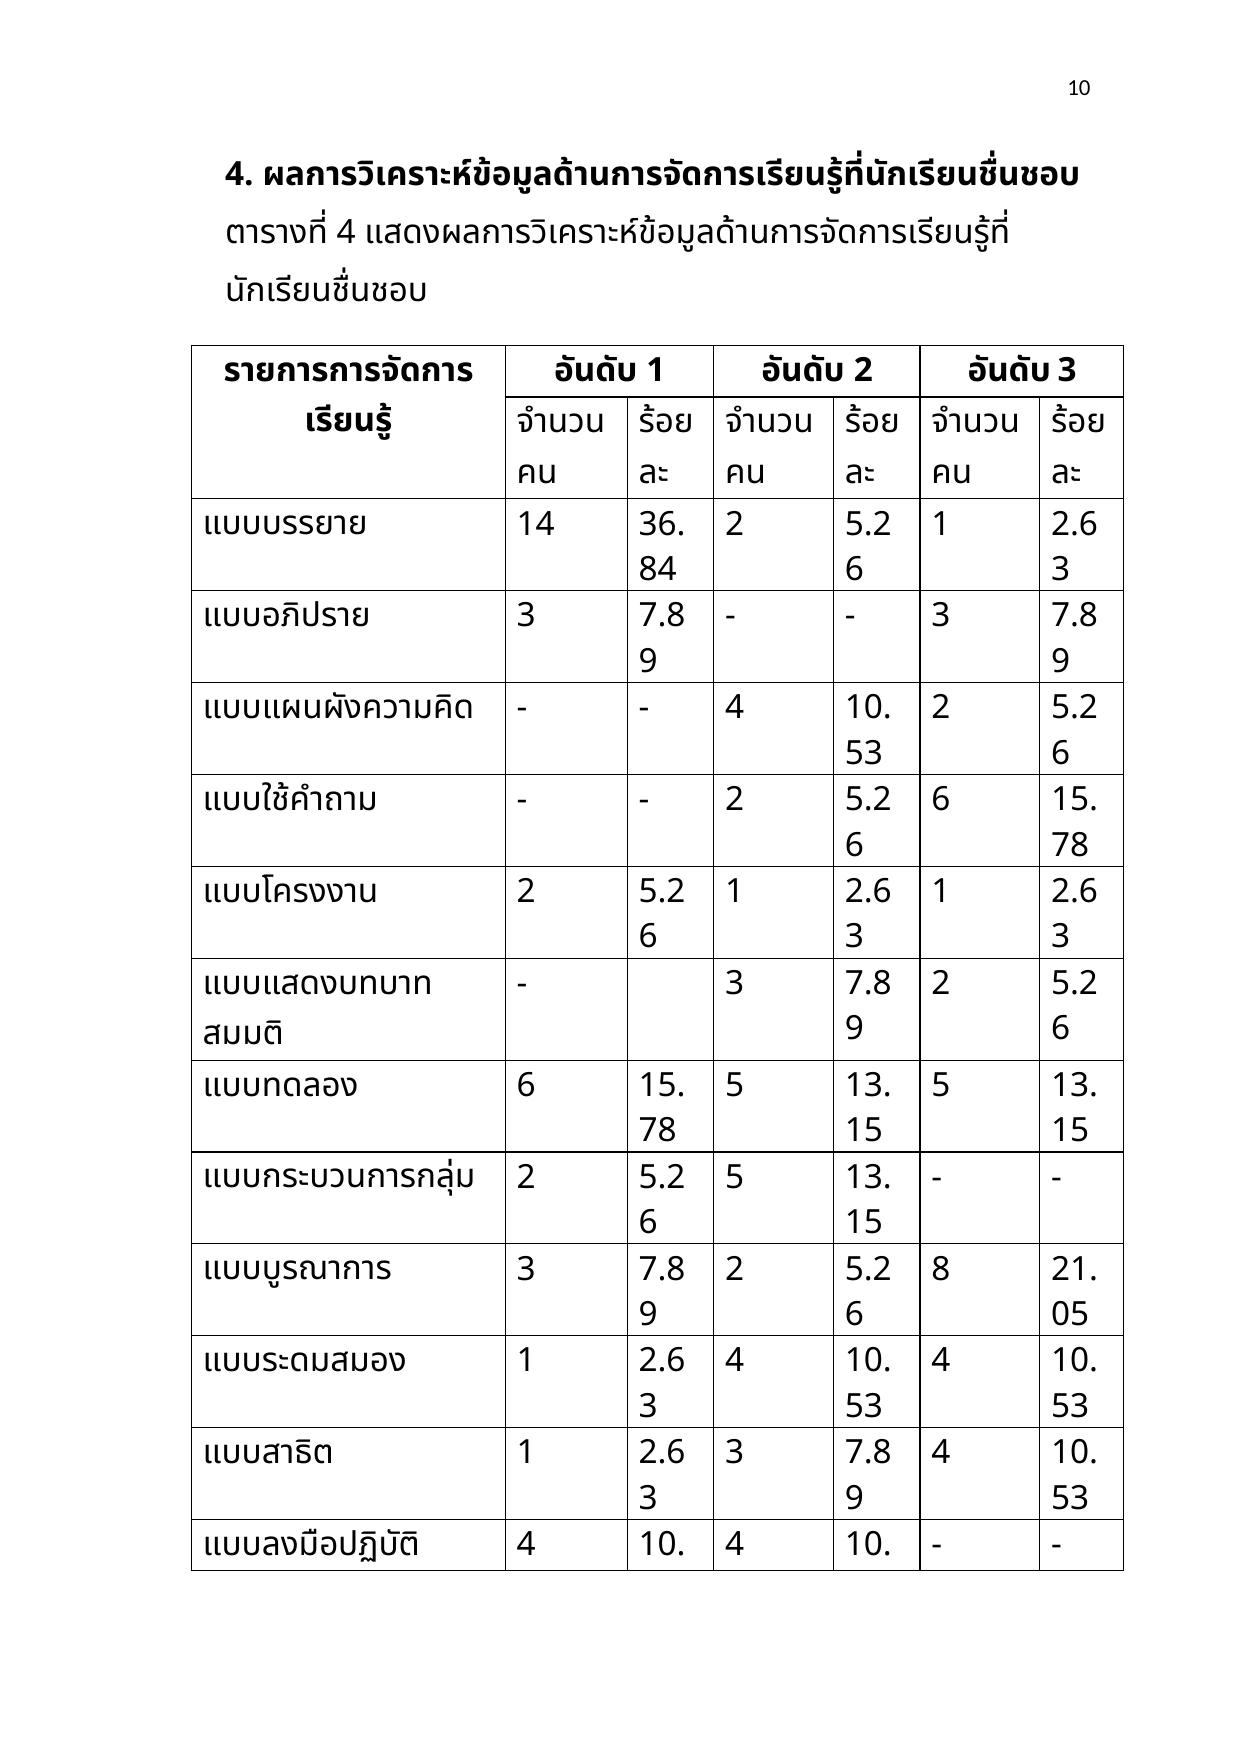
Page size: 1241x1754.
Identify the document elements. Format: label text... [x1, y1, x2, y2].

table_cell 4 [506, 1520, 627, 1570]
table_cell - [714, 591, 833, 682]
table_cell - [506, 683, 627, 774]
table_cell - [834, 591, 919, 682]
table_cell [628, 959, 713, 1059]
table_cell 7.89 [1040, 591, 1123, 682]
table_cell 10.53 [834, 683, 919, 774]
table_cell 10.53 [834, 1520, 919, 1570]
table_cell 5.26 [1040, 959, 1123, 1059]
table_cell แบบกระบวนการกลุ่ม [192, 1153, 505, 1243]
table_cell ร้อยละ [628, 398, 713, 498]
table_cell 13.15 [834, 1153, 919, 1243]
table_cell 6 [921, 775, 1039, 866]
table_cell 2 [714, 775, 833, 866]
table_cell จำนวนคน [506, 398, 627, 498]
table_cell 10.53 [834, 1336, 919, 1427]
table_cell 13.15 [834, 1061, 919, 1151]
table_cell 2.63 [834, 867, 919, 958]
table_cell แบบใช้คำถาม [192, 775, 505, 866]
table_cell 3 [714, 959, 833, 1059]
table_cell 2 [921, 683, 1039, 774]
table_cell ร้อยละ [834, 398, 919, 498]
table_cell 13.15 [1040, 1061, 1123, 1151]
table_cell 2 [714, 1244, 833, 1335]
table_cell 7.89 [834, 959, 919, 1059]
table_cell 2 [506, 1153, 627, 1243]
table_cell 10.53 [1040, 1428, 1123, 1519]
table_cell 5.26 [834, 775, 919, 866]
table_cell 21.05 [1040, 1244, 1123, 1335]
table_cell - [628, 775, 713, 866]
table_cell 5.26 [628, 867, 713, 958]
table_cell 5.26 [834, 499, 919, 590]
table_cell 15.78 [1040, 775, 1123, 866]
table_cell 7.89 [628, 1244, 713, 1335]
table_cell 6 [506, 1061, 627, 1151]
table_cell 4 [714, 1336, 833, 1427]
table_header อันดับ 2 [714, 346, 919, 396]
table_cell - [628, 683, 713, 774]
table_cell แบบบูรณาการ [192, 1244, 505, 1335]
table_cell แบบบรรยาย [192, 499, 505, 590]
table_cell 4 [714, 683, 833, 774]
table_header รายการการจัดการเรียนรู้ [192, 346, 505, 498]
table_cell 10.53 [628, 1520, 713, 1570]
table_cell 10.53 [1040, 1336, 1123, 1427]
table_cell - [1040, 1520, 1123, 1570]
table_cell 2 [506, 867, 627, 958]
table_header อันดับ3 [921, 346, 1123, 396]
table_cell 2 [921, 959, 1039, 1059]
table_cell 8 [921, 1244, 1039, 1335]
text 4. ผลการวิเคราะห์ข้อมูลด้านการจัดการเรียนรู้ที่นักเรียนชื่นชอบ [225, 150, 1090, 200]
table_cell จำนวนคน [714, 398, 833, 498]
table_cell 1 [921, 867, 1039, 958]
table_cell ร้อยละ [1040, 398, 1123, 498]
table_cell 3 [921, 591, 1039, 682]
table_cell 5 [714, 1153, 833, 1243]
table_cell แบบโครงงาน [192, 867, 505, 958]
table_cell - [506, 959, 627, 1059]
table_cell แบบอภิปราย [192, 591, 505, 682]
table_cell 2.63 [1040, 867, 1123, 958]
table_cell 3 [506, 1244, 627, 1335]
table_cell 4 [921, 1428, 1039, 1519]
table_cell 1 [921, 499, 1039, 590]
table_cell 5.26 [1040, 683, 1123, 774]
table_cell 7.89 [834, 1428, 919, 1519]
table_header อันดับ 1 [506, 346, 713, 396]
table_cell 1 [506, 1428, 627, 1519]
table_cell 5 [714, 1061, 833, 1151]
table_cell 5.26 [834, 1244, 919, 1335]
table_cell 1 [714, 867, 833, 958]
table_cell 3 [506, 591, 627, 682]
table_cell 36.84 [628, 499, 713, 590]
table_cell จำนวนคน [921, 398, 1039, 498]
table_cell 2.63 [628, 1428, 713, 1519]
table_cell 4 [714, 1520, 833, 1570]
table_cell 3 [714, 1428, 833, 1519]
table_cell 2.63 [628, 1336, 713, 1427]
table_cell แบบสาธิต [192, 1428, 505, 1519]
table_cell แบบแสดงบทบาทสมมติ [192, 959, 505, 1059]
table_cell แบบแผนผังความคิด [192, 683, 505, 774]
table_cell แบบลงมือปฏิบัติ [192, 1520, 505, 1570]
table_cell 15.78 [628, 1061, 713, 1151]
table_cell - [506, 775, 627, 866]
table_cell แบบทดลอง [192, 1061, 505, 1151]
table_cell 2.63 [1040, 499, 1123, 590]
table_cell - [1040, 1153, 1123, 1243]
table_cell 14 [506, 499, 627, 590]
table_cell 2 [714, 499, 833, 590]
text ตารางที่ 4 แสดงผลการวิเคราะห์ข้อมูลด้านการจัดการเรียนรู้ที่นักเรียนชื่นชอบ [225, 208, 1090, 316]
table_cell 1 [506, 1336, 627, 1427]
table_cell 7.89 [628, 591, 713, 682]
table_cell 5.26 [628, 1153, 713, 1243]
table_cell - [921, 1520, 1039, 1570]
table_cell แบบระดมสมอง [192, 1336, 505, 1427]
table_cell - [921, 1153, 1039, 1243]
table_cell 5 [921, 1061, 1039, 1151]
table_cell 4 [921, 1336, 1039, 1427]
